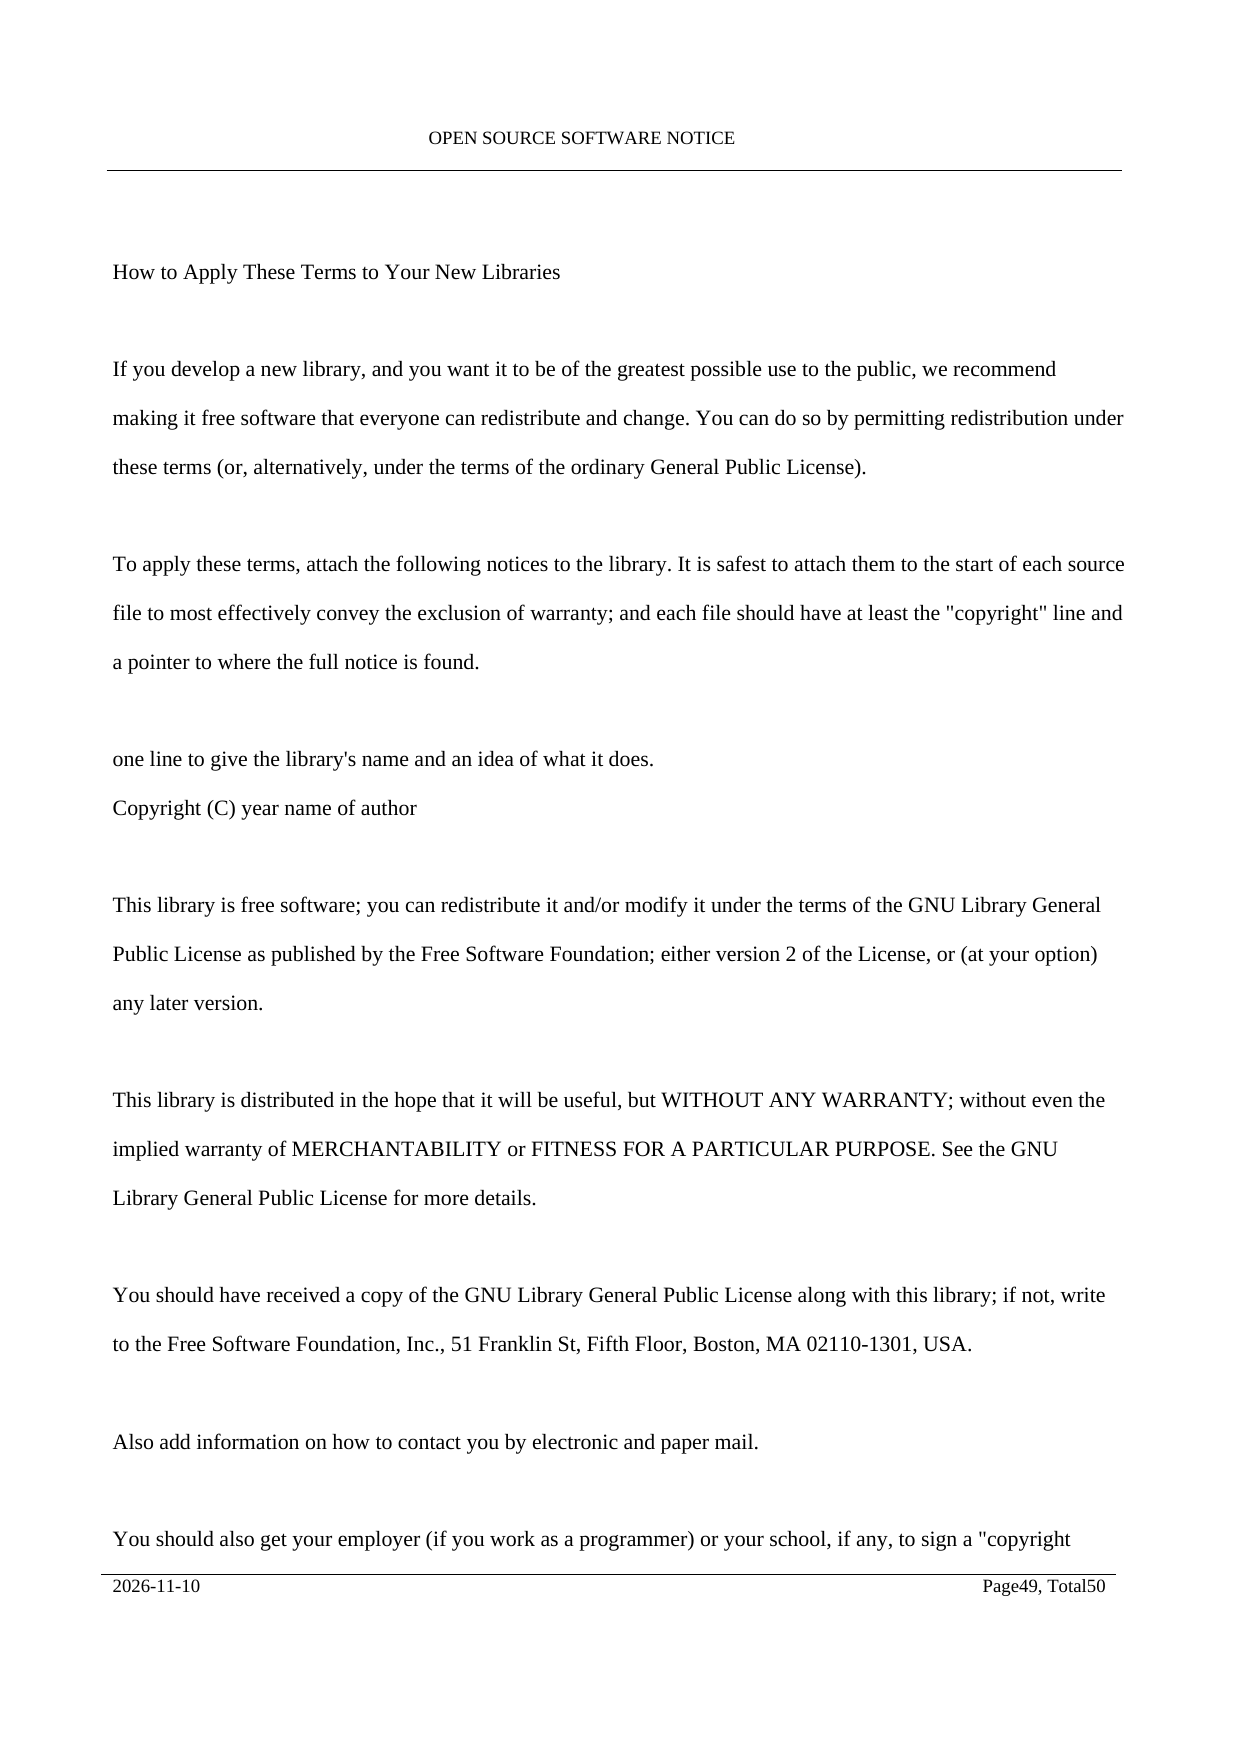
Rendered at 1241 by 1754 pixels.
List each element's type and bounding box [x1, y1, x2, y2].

text [112, 206, 1128, 1555]
